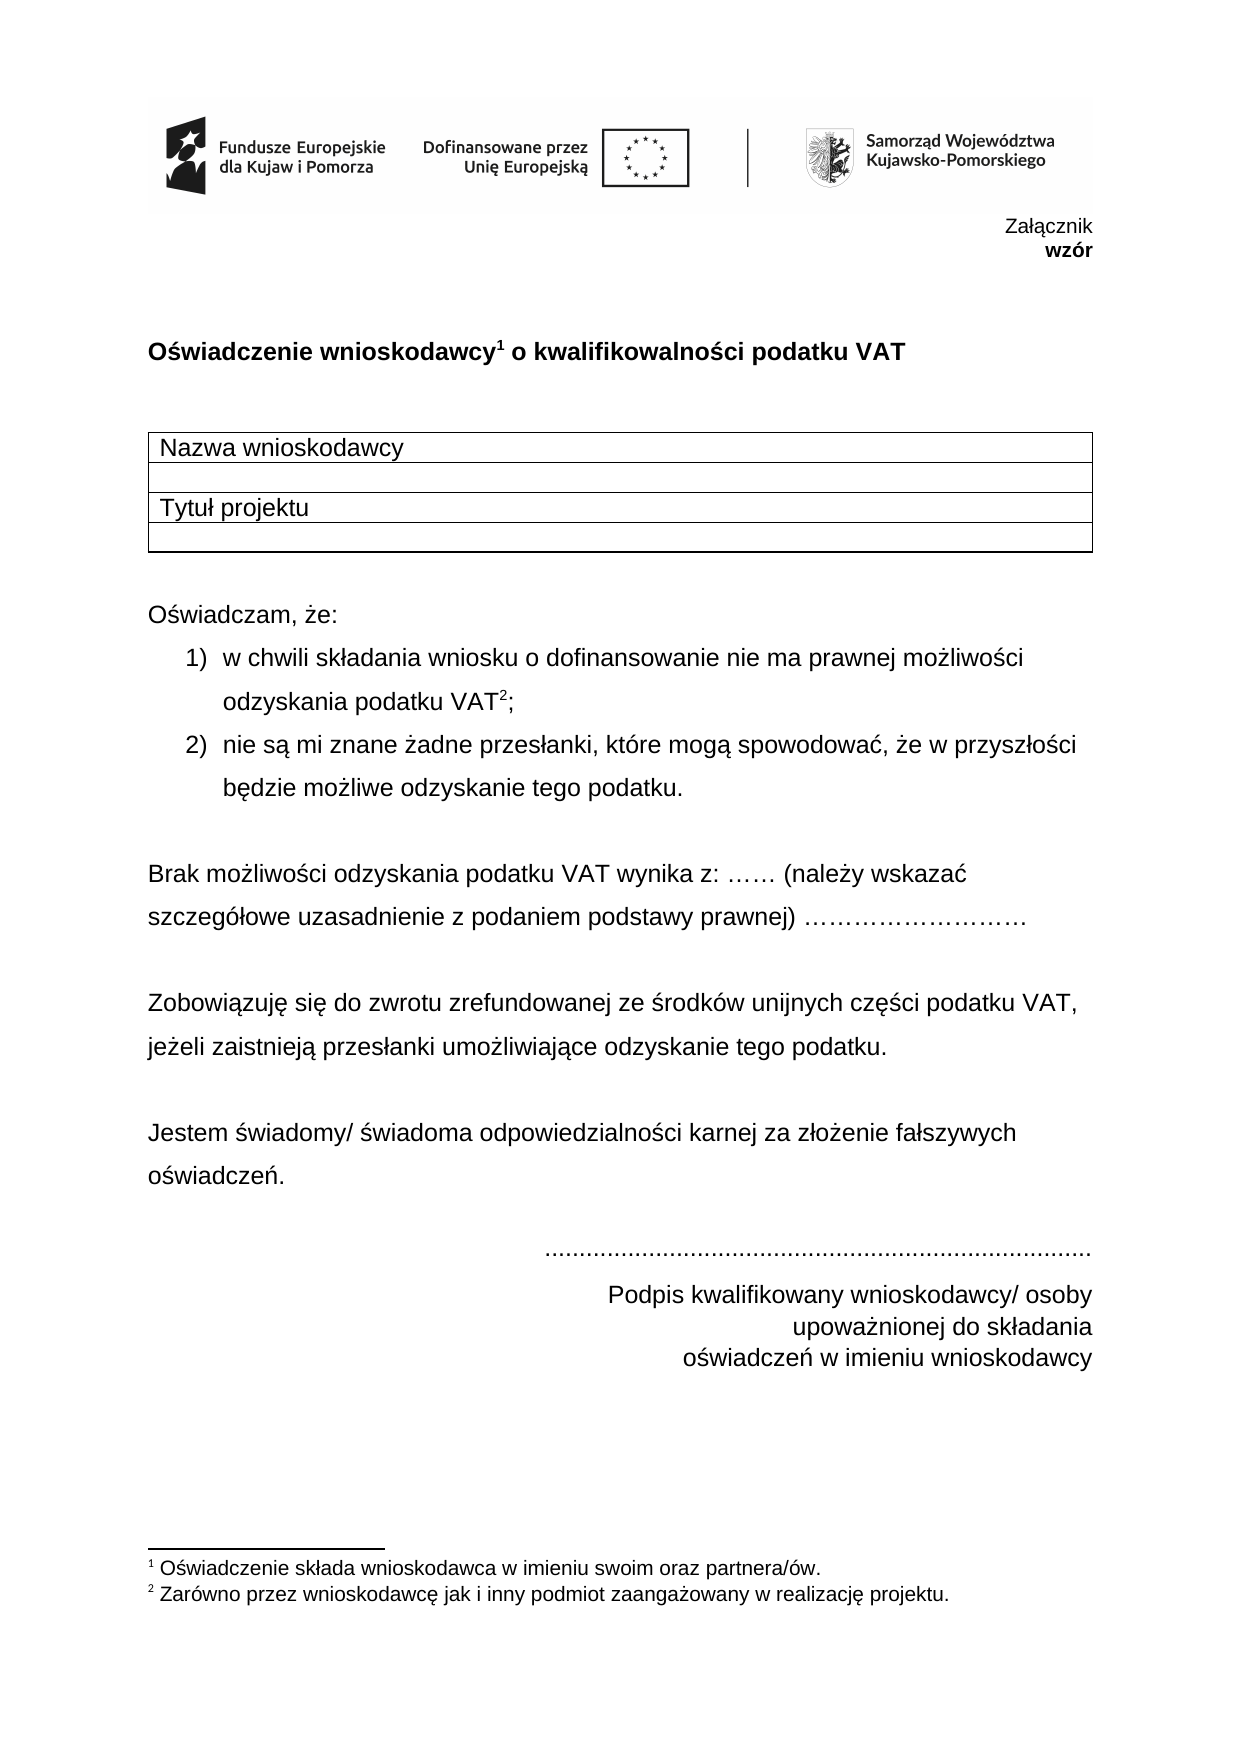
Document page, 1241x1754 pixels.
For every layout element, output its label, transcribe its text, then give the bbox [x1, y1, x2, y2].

text Podpis kwalifikowany wnioskodawcy/ osoby upoważnionej do składania oświadczeń w imieniu wnioskodawcy [148, 1280, 1093, 1371]
text Zobowiązuję się do zwrotu zrefundowanej ze środków unijnych części podatku VAT, jeżeli zaistnieją przesłanki umożliwiające odzyskanie tego podatku. [148, 988, 1093, 1060]
text Oświadczenie wnioskodawcy o kwalifikowalności podatku VAT [148, 337, 1093, 366]
picture [147, 97, 1093, 214]
table_cell [149, 523, 1092, 551]
table_header Nazwa wnioskodawcy [149, 433, 1092, 462]
table_cell Tytuł projektu [149, 493, 1092, 522]
text Jestem świadomy/ świadoma odpowiedzialności karnej za złożenie fałszywych oświadczeń. [148, 1118, 1093, 1189]
list w chwili składania wniosku o dofinansowanie nie ma prawnej możliwości odzyskania podatku VAT; [185, 643, 1093, 715]
list nie są mi znane żadne przesłanki, które mogą spowodować, że w przyszłości będzie możliwe odzyskanie tego podatku. [185, 729, 1093, 801]
text Oświadczam, że: [148, 600, 1093, 629]
text ............................................................................... [148, 1233, 1093, 1261]
table_cell [149, 463, 1092, 492]
text Brak możliwości odzyskania podatku VAT wynika z: …… (należy wskazać szczegółowe uzasadnienie z podaniem podstawy prawnej) ……………………… [148, 859, 1093, 931]
